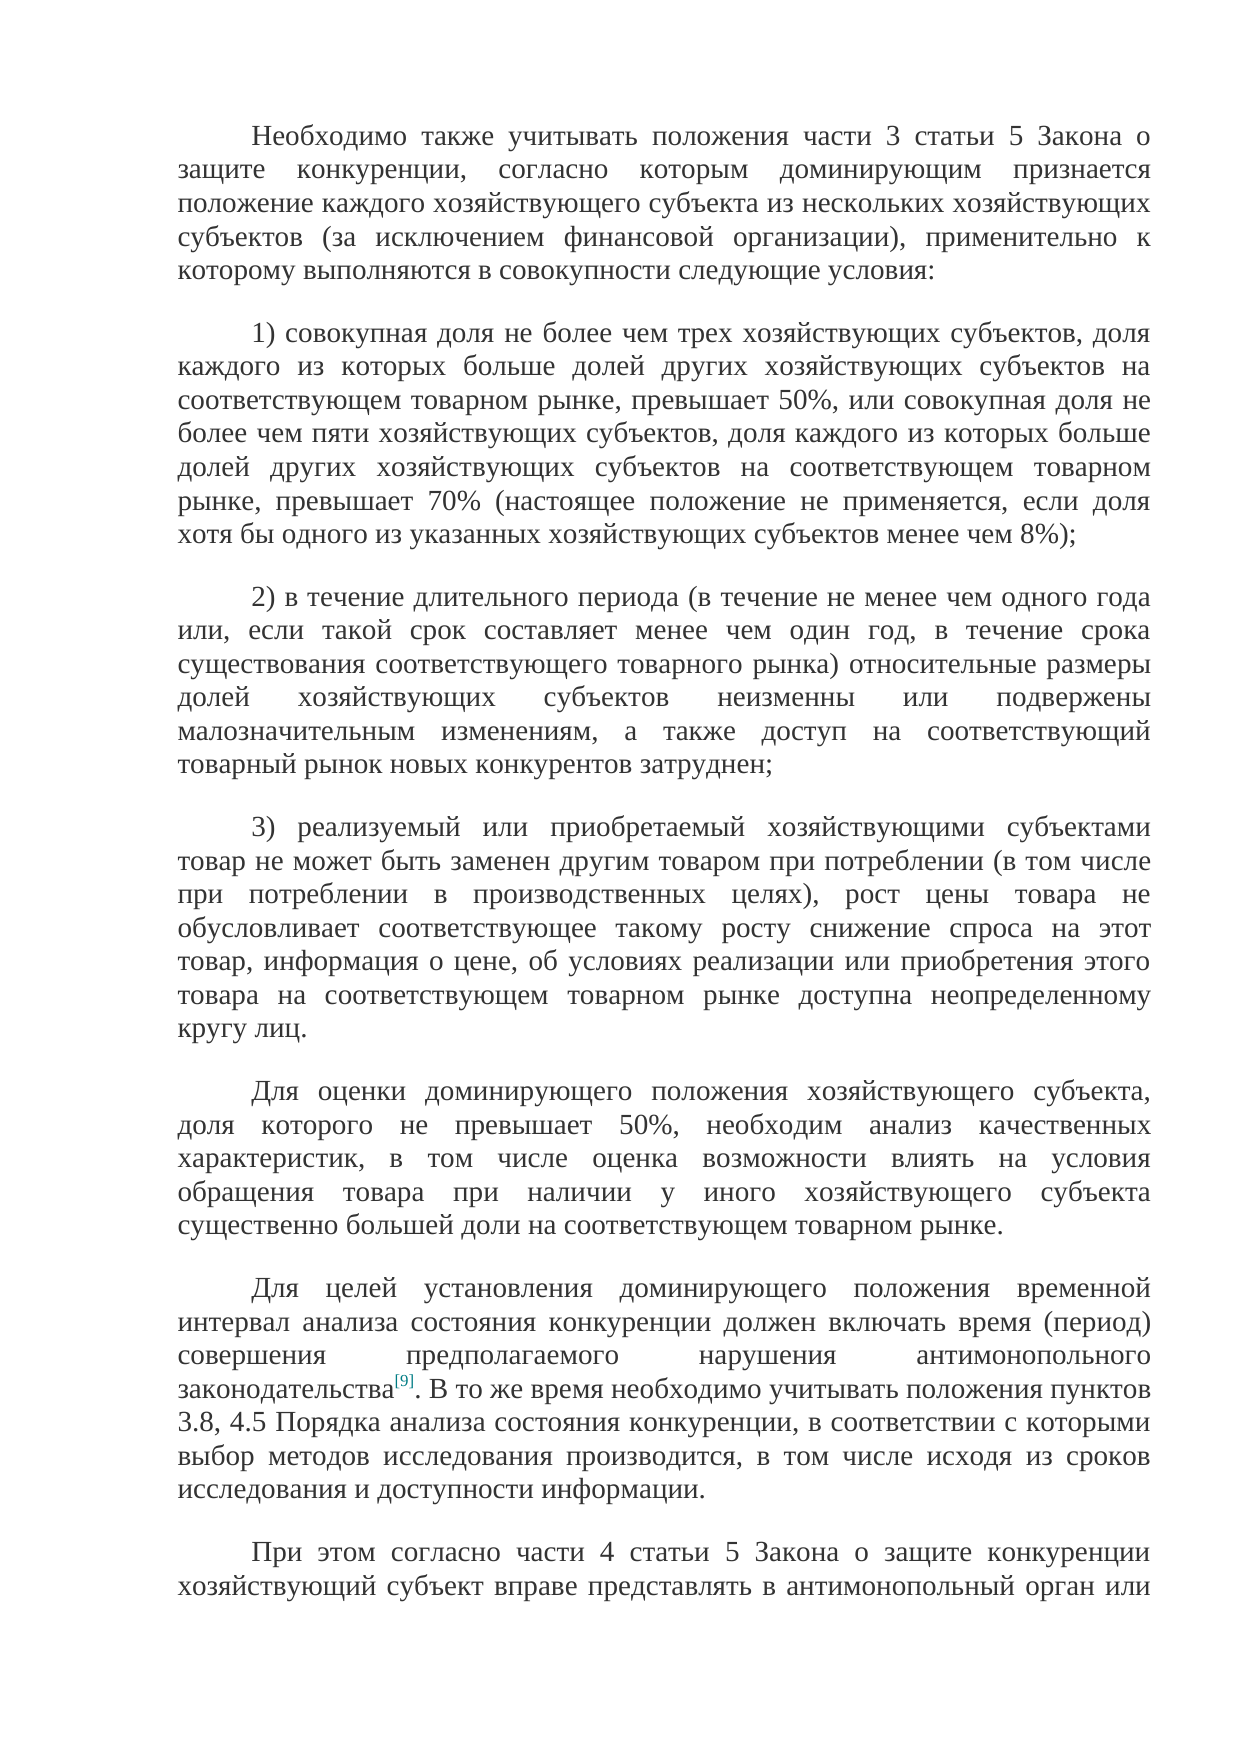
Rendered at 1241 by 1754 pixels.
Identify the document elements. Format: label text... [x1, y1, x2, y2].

text 2) в течение длительного периода (в течение не менее чем одного года или, если такой срок составляет менее чем один год, в течение срока существования соответствующего товарного рынка) относительные размеры долей хозяйствующих субъектов неизменны или подвержены малозначительным изменениям, а также доступ на соответствующий товарный рынок новых конкурентов затруднен; [177, 579, 1152, 780]
text 3) реализуемый или приобретаемый хозяйствующими субъектами товар не может быть заменен другим товаром при потреблении (в том числе при потреблении в производственных целях), рост цены товара не обусловливает соответствующее такому росту снижение спроса на этот товар, информация о цене, об условиях реализации или приобретения этого товара на соответствующем товарном рынке доступна неопределенному кругу лиц. [177, 809, 1152, 1044]
text Для оценки доминирующего положения хозяйствующего субъекта, доля которого не превышает 50%, необходим анализ качественных характеристик, в том числе оценка возможности влиять на условия обращения товара при наличии у иного хозяйствующего субъекта существенно большей доли на соответствующем товарном рынке. [177, 1073, 1152, 1241]
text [177, 1534, 1152, 1601]
text 1) совокупная доля не более чем трех хозяйствующих субъектов, доля каждого из которых больше долей других хозяйствующих субъектов на соответствующем товарном рынке, превышает 50%, или совокупная доля не более чем пяти хозяйствующих субъектов, доля каждого из которых больше долей других хозяйствующих субъектов на соответствующем товарном рынке, превышает 70% (настоящее положение не применяется, если доля хотя бы одного из указанных хозяйствующих субъектов менее чем 8%); [177, 315, 1152, 550]
text Необходимо также учитывать положения части 3 статьи 5 Закона о защите конкуренции, согласно которым доминирующим признается положение каждого хозяйствующего субъекта из нескольких хозяйствующих субъектов (за исключением финансовой организации), применительно к которому выполняются в совокупности следующие условия: [177, 118, 1152, 286]
text Для целей установления доминирующего положения временной интервал анализа состояния конкуренции должен включать время (период) совершения предполагаемого нарушения антимонопольного законодательства[9]. В то же время необходимо учитывать положения пунктов 3.8, 4.5 Порядка анализа состояния конкуренции, в соответствии с которыми выбор методов исследования производится, в том числе исходя из сроков исследования и доступности информации. [177, 1270, 1152, 1505]
